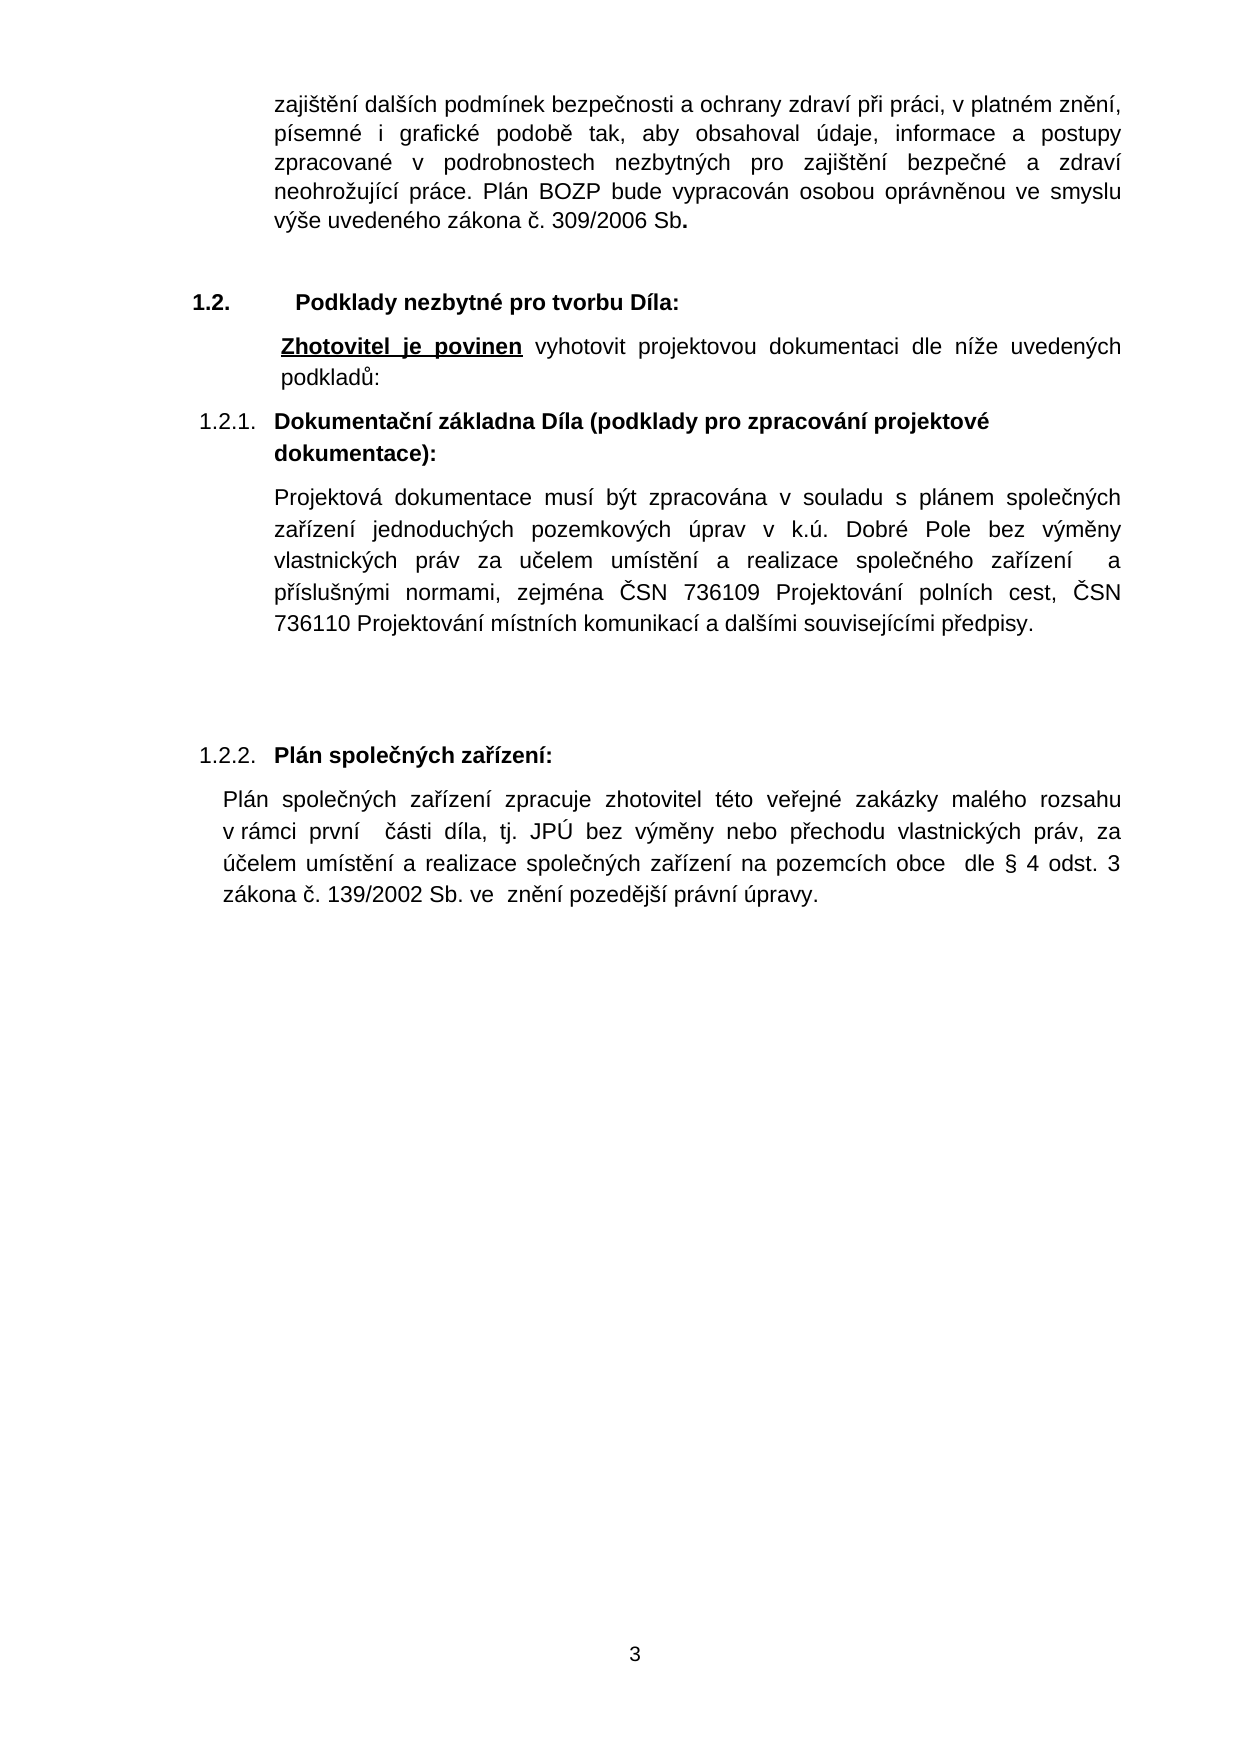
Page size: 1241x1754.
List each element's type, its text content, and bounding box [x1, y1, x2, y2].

list Podklady nezbytné pro tvorbu Díla: [192, 289, 1122, 315]
list Plán společných zařízení zpracuje zhotovitel této veřejné zakázky malého rozsahu v rámci první části díla, tj. JPÚ bez výměny nebo přechodu vlastnických práv, za účelem umístění a realizace společných zařízení na pozemcích obce dle § 4 odst. 3 zákona č. 139/2002 Sb. ve znění pozedější právní úpravy. [223, 786, 1122, 907]
list Projektová dokumentace musí být zpracována v souladu s plánem společných zařízení jednoduchých pozemkových úprav v k.ú. Dobré Pole bez výměny vlastnických práv za učelem umístění a realizace společného zařízení a příslušnými normami, zejména ČSN 736109 Projektování polních cest, ČSN 736110 Projektování místních komunikací a dalšími souvisejícími předpisy. [274, 484, 1122, 637]
list Plán společných zařízení: [199, 742, 1122, 769]
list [199, 89, 1122, 234]
list Dokumentační základna Díla (podklady pro zpracování projektové dokumentace): [199, 408, 1122, 466]
list Zhotovitel je povinen vyhotovit projektovou dokumentaci dle níže uvedených podkladů: [281, 333, 1122, 391]
